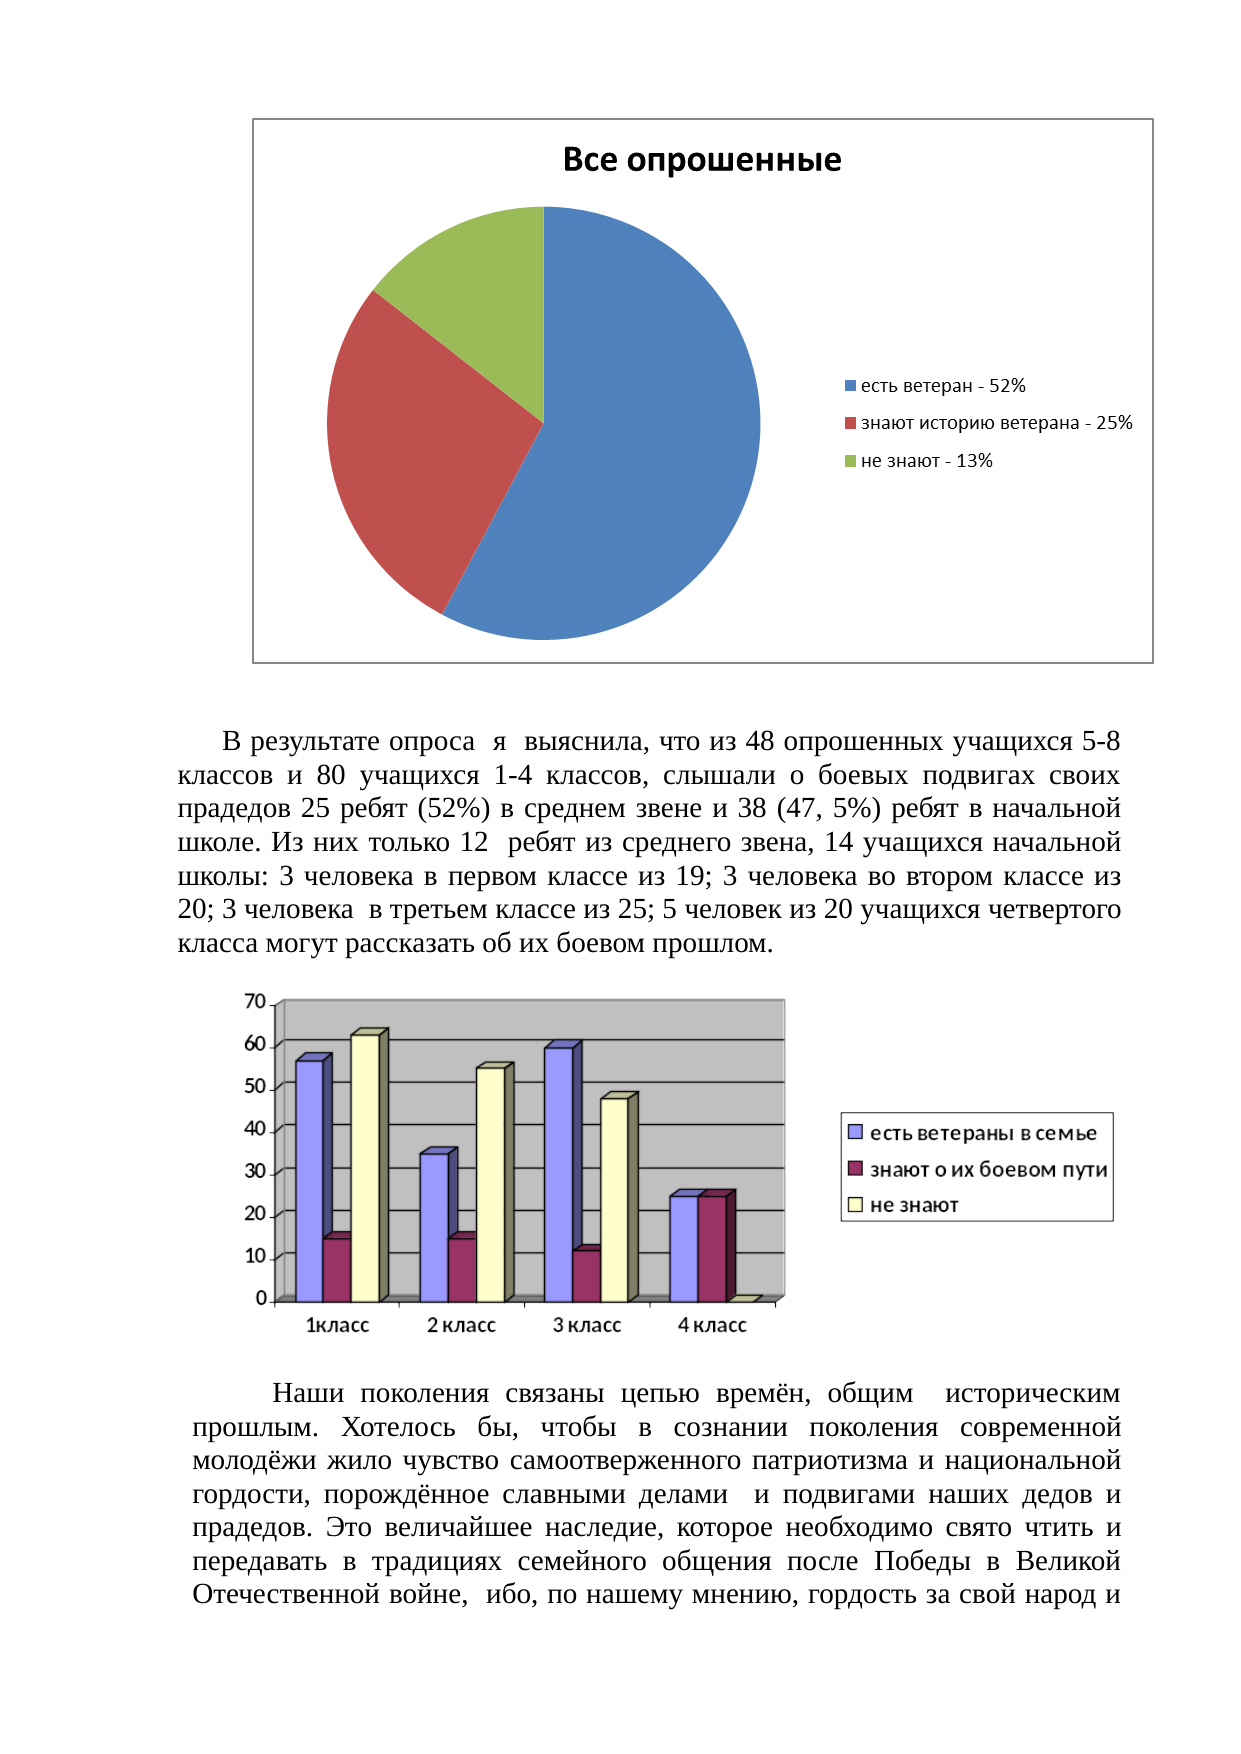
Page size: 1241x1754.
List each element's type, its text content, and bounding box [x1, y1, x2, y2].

list В результате опроса я выяснила, что из 48 опрошенных учащихся 5-8 классов и 80 учащихся 1-4 классов, слышали о боевых подвигах своих прадедов 25 ребят (52%) в среднем звене и 38 (47, 5%) ребят в начальной школе. Из них только 12 ребят из среднего звена, 14 учащихся начальной школы: 3 человека в первом классе из 19; 3 человека во втором классе из 20; 3 человека в третьем классе из 25; 5 человек из 20 учащихся четвертого класса могут рассказать об их боевом прошлом. [177, 723, 1122, 958]
picture [252, 118, 1154, 664]
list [192, 1375, 1122, 1610]
